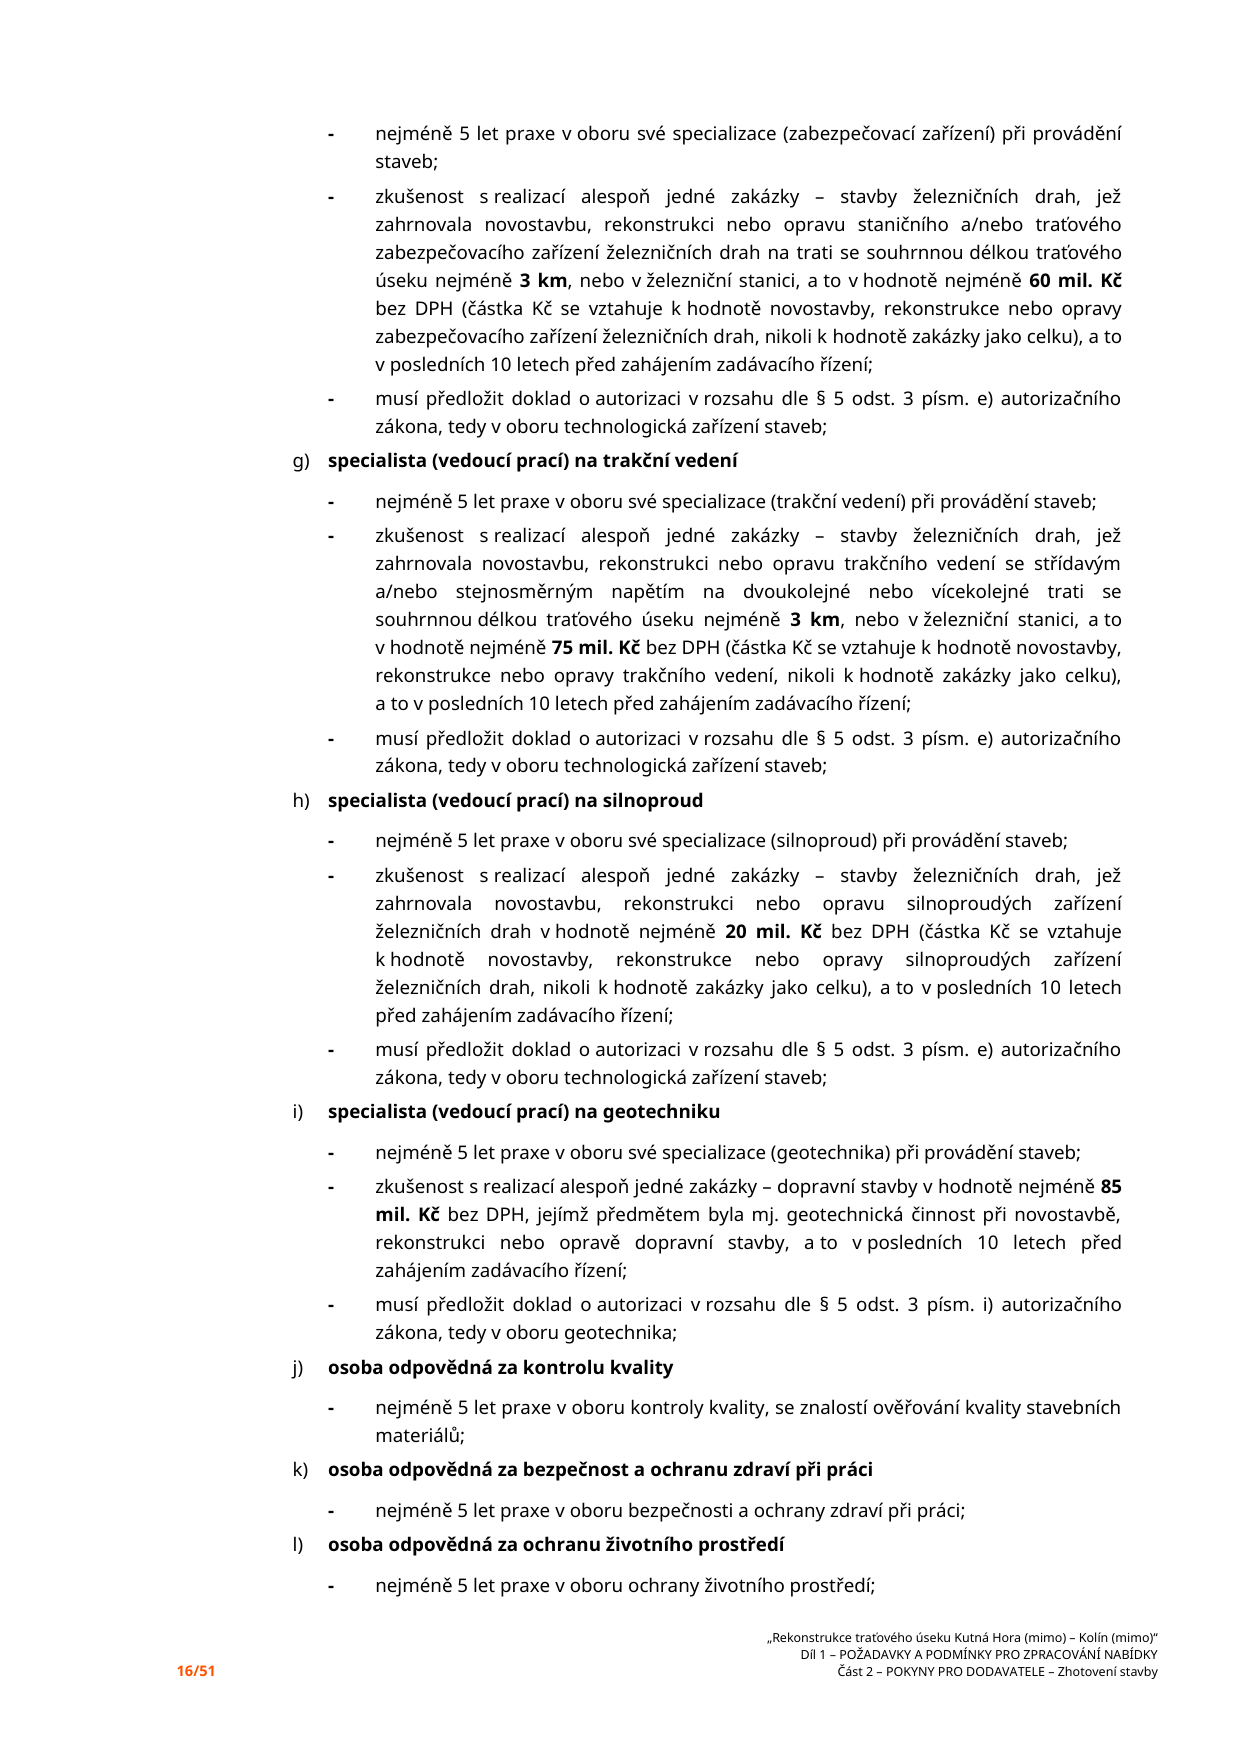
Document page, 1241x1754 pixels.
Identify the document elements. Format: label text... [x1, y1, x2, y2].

text specialista (vedoucí prací) na silnoproud [292, 787, 1122, 813]
text nejméně 5 let praxe v oboru bezpečnosti a ochrany zdraví při práci; [328, 1497, 1122, 1523]
text musí předložit doklad o autorizaci v rozsahu dle § 5 odst. 3 písm. e) autorizačního zákona, tedy v oboru technologická zařízení staveb; [328, 385, 1122, 439]
text nejméně 5 let praxe v oboru ochrany životního prostředí; [328, 1572, 1122, 1598]
text zkušenost s realizací alespoň jedné zakázky – stavby železničních drah, jež zahrnovala novostavbu, rekonstrukci nebo opravu silnoproudých zařízení železničních drah v hodnotě nejméně 20 mil. Kč bez DPH (částka Kč se vztahuje k hodnotě novostavby, rekonstrukce nebo opravy silnoproudých zařízení železničních drah, nikoli k hodnotě zakázky jako celku), a to v posledních 10 letech před zahájením zadávacího řízení; [328, 862, 1122, 1027]
text musí předložit doklad o autorizaci v rozsahu dle § 5 odst. 3 písm. e) autorizačního zákona, tedy v oboru technologická zařízení staveb; [328, 725, 1122, 778]
text nejméně 5 let praxe v oboru své specializace (silnoproud) při provádění staveb; [328, 828, 1122, 853]
text nejméně 5 let praxe v oboru kontroly kvality, se znalostí ověřování kvality stavebních materiálů; [328, 1394, 1122, 1448]
text nejméně 5 let praxe v oboru své specializace (geotechnika) při provádění staveb; [328, 1139, 1122, 1164]
text osoba odpovědná za bezpečnost a ochranu zdraví při práci [292, 1457, 1122, 1482]
text specialista (vedoucí prací) na trakční vedení [292, 448, 1122, 473]
text zkušenost s realizací alespoň jedné zakázky – dopravní stavby v hodnotě nejméně 85 mil. Kč bez DPH, jejímž předmětem byla mj. geotechnická činnost při novostavbě, rekonstrukci nebo opravě dopravní stavby, a to v posledních 10 letech před zahájením zadávacího řízení; [328, 1173, 1122, 1283]
text nejméně 5 let praxe v oboru své specializace (zabezpečovací zařízení) při provádění staveb; [328, 121, 1122, 174]
text osoba odpovědná za ochranu životního prostředí [292, 1532, 1122, 1557]
text musí předložit doklad o autorizaci v rozsahu dle § 5 odst. 3 písm. i) autorizačního zákona, tedy v oboru geotechnika; [328, 1292, 1122, 1345]
text nejméně 5 let praxe v oboru své specializace (trakční vedení) při provádění staveb; [328, 488, 1122, 514]
text zkušenost s realizací alespoň jedné zakázky – stavby železničních drah, jež zahrnovala novostavbu, rekonstrukci nebo opravu trakčního vedení se střídavým a/nebo stejnosměrným napětím na dvoukolejné nebo vícekolejné trati se souhrnnou délkou traťového úseku nejméně 3 km, nebo v železniční stanici, a to v hodnotě nejméně 75 mil. Kč bez DPH (částka Kč se vztahuje k hodnotě novostavby, rekonstrukce nebo opravy trakčního vedení, nikoli k hodnotě zakázky jako celku), a to v posledních 10 letech před zahájením zadávacího řízení; [328, 522, 1122, 716]
text zkušenost s realizací alespoň jedné zakázky – stavby železničních drah, jež zahrnovala novostavbu, rekonstrukci nebo opravu staničního a/nebo traťového zabezpečovacího zařízení železničních drah na trati se souhrnnou délkou traťového úseku nejméně 3 km, nebo v železniční stanici, a to v hodnotě nejméně 60 mil. Kč bez DPH (částka Kč se vztahuje k hodnotě novostavby, rekonstrukce nebo opravy zabezpečovacího zařízení železničních drah, nikoli k hodnotě zakázky jako celku), a to v posledních 10 letech před zahájením zadávacího řízení; [328, 183, 1122, 377]
text osoba odpovědná za kontrolu kvality [292, 1354, 1122, 1379]
text specialista (vedoucí prací) na geotechniku [292, 1098, 1122, 1124]
text musí předložit doklad o autorizaci v rozsahu dle § 5 odst. 3 písm. e) autorizačního zákona, tedy v oboru technologická zařízení staveb; [328, 1036, 1122, 1090]
